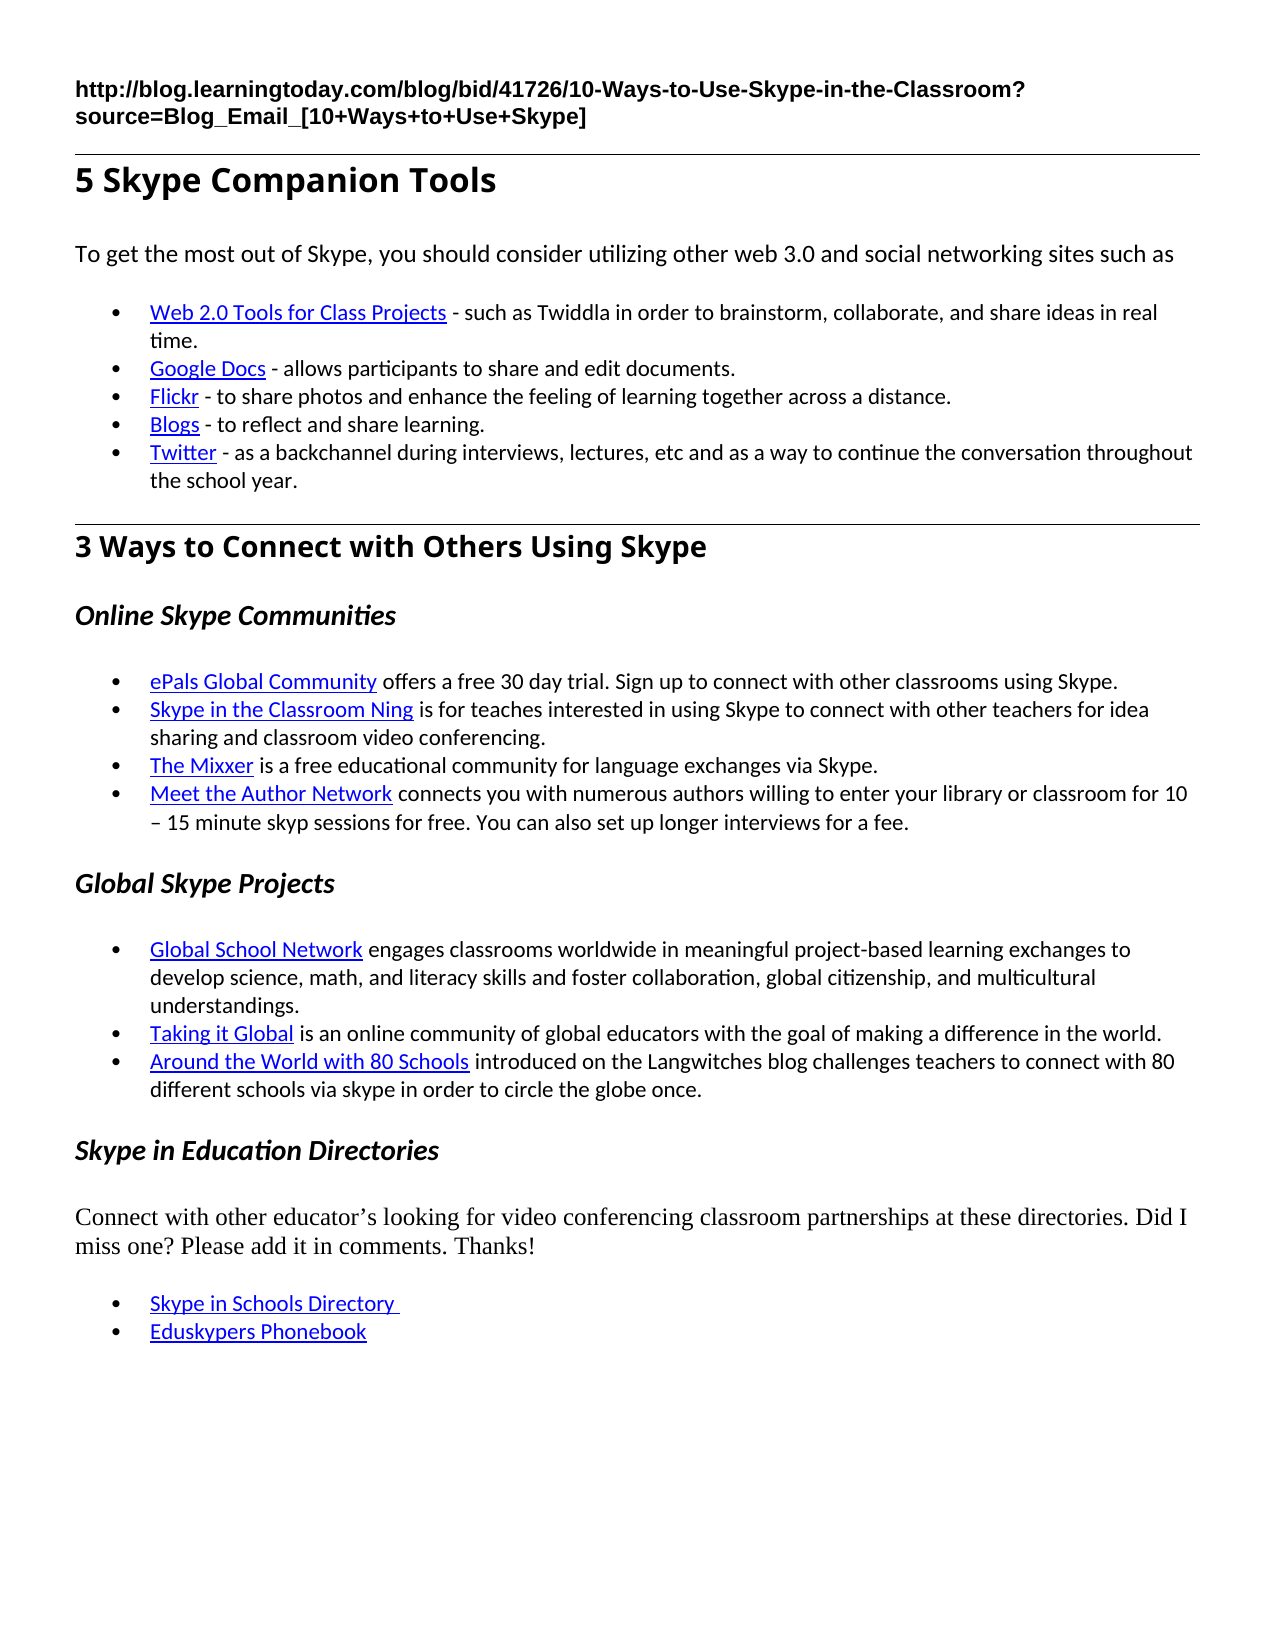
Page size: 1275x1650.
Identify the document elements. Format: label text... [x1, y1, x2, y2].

list Skype in the Classroom Ning is for teaches interested in using Skype to connect with other teachers for idea sharing and classroom video conferencing. [112, 696, 1200, 752]
text Connect with other educator’s looking for video conferencing classroom partnerships at these directories. Did I miss one? Please add it in comments. Thanks! [75, 1202, 1200, 1260]
list Global School Network engages classrooms worldwide in meaningful project-based learning exchanges to develop science, math, and literacy skills and foster collaboration, global citizenship, and multicultural understandings. [112, 935, 1200, 1019]
list Flickr - to share photos and enhance the feeling of learning together across a distance. [112, 382, 1200, 410]
list Blogs - to reflect and share learning. [112, 410, 1200, 438]
subtitle Skype in Education Directories [75, 1132, 1200, 1168]
list The Mixxer is a free educational community for language exchanges via Skype. [112, 752, 1200, 779]
list Web 2.0 Tools for Class Projects - such as Twiddla in order to brainstorm, collaborate, and share ideas in real time. [112, 298, 1200, 354]
list Twitter - as a backchannel during interviews, lectures, etc and as a way to continue the conversation throughout the school year. [112, 438, 1200, 494]
text http://blog.learningtoday.com/blog/bid/41726/10-Ways-to-Use-Skype-in-the-Classroom?source=Blog_Email_[10+Ways+to+Use+Skype] [75, 75, 1200, 129]
list Meet the Author Network connects you with numerous authors willing to enter your library or classroom for 10 – 15 minute skyp sessions for free. You can also set up longer interviews for a fee. [112, 779, 1200, 836]
list Skype in Schools Directory [112, 1289, 1200, 1317]
list ePals Global Community offers a free 30 day trial. Sign up to connect with other classrooms using Skype. [112, 667, 1200, 696]
subtitle 5 Skype Companion Tools [75, 155, 1200, 203]
subtitle Global Skype Projects [75, 865, 1200, 900]
list Eduskypers Phonebook [112, 1317, 1200, 1345]
list Google Docs - allows participants to share and edit documents. [112, 354, 1200, 382]
subtitle Online Skype Communities [75, 597, 1200, 633]
subtitle 3 Ways to Connect with Others Using Skype [75, 525, 1200, 566]
text To get the most out of Skype, you should consider utilizing other web 3.0 and social networking sites such as [75, 239, 1200, 269]
list Around the World with 80 Schools introduced on the Langwitches blog challenges teachers to connect with 80 different schools via skype in order to circle the globe once. [112, 1047, 1200, 1103]
list Taking it Global is an online community of global educators with the goal of making a difference in the world. [112, 1019, 1200, 1047]
